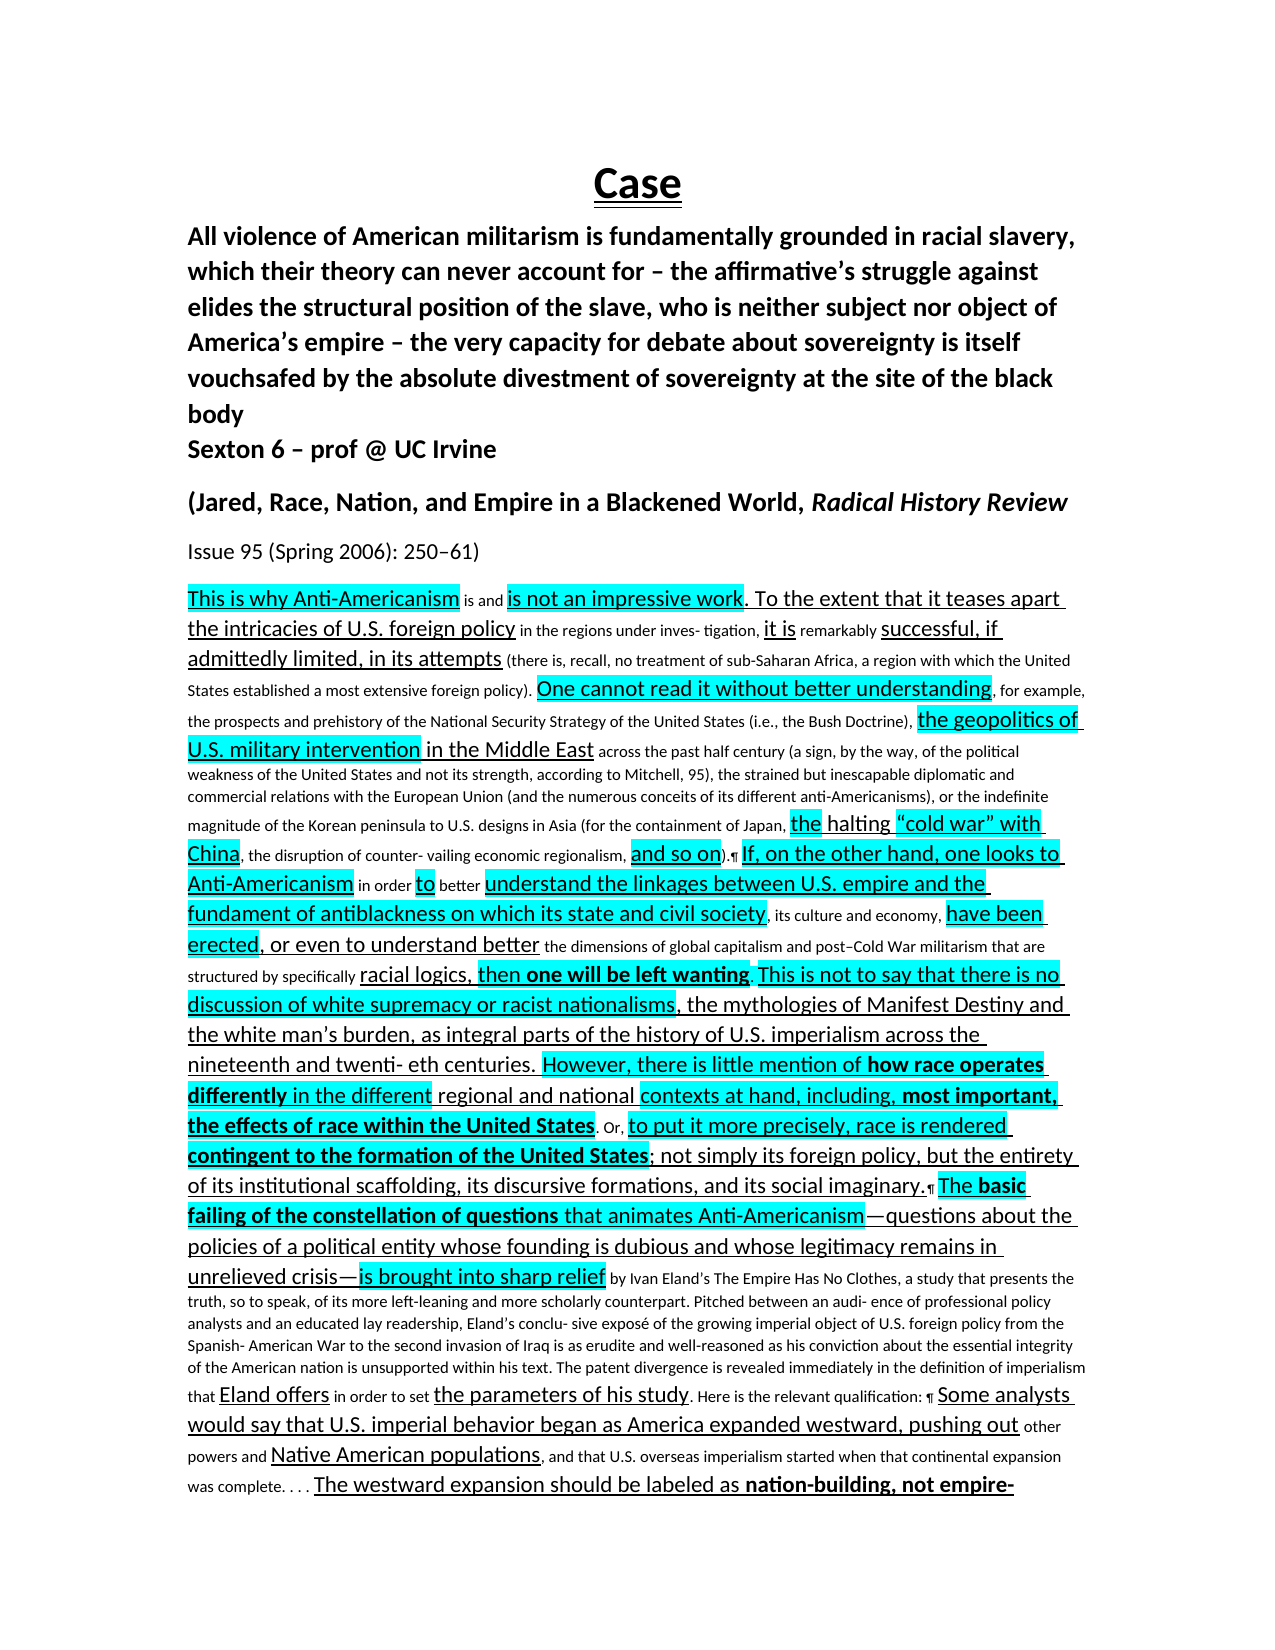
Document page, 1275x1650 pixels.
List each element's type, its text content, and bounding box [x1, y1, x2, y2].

subtitle All violence of American militarism is fundamentally grounded in racial slavery, which their theory can never account for – the affirmative’s struggle against elides the structural position of the slave, who is neither subject nor object of America’s empire – the very capacity for debate about sovereignty is itself vouchsafed by the absolute divestment of sovereignty at the site of the black body [187, 219, 1087, 430]
text Issue 95 (Spring 2006): 250–61) [187, 537, 1087, 565]
text Sexton 6 – prof @ UC Irvine [187, 432, 1087, 465]
subtitle Case [187, 154, 1087, 210]
text (Jared, Race, Nation, and Empire in a Blackened World, Radical History Review [187, 485, 1087, 518]
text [187, 584, 1087, 1498]
